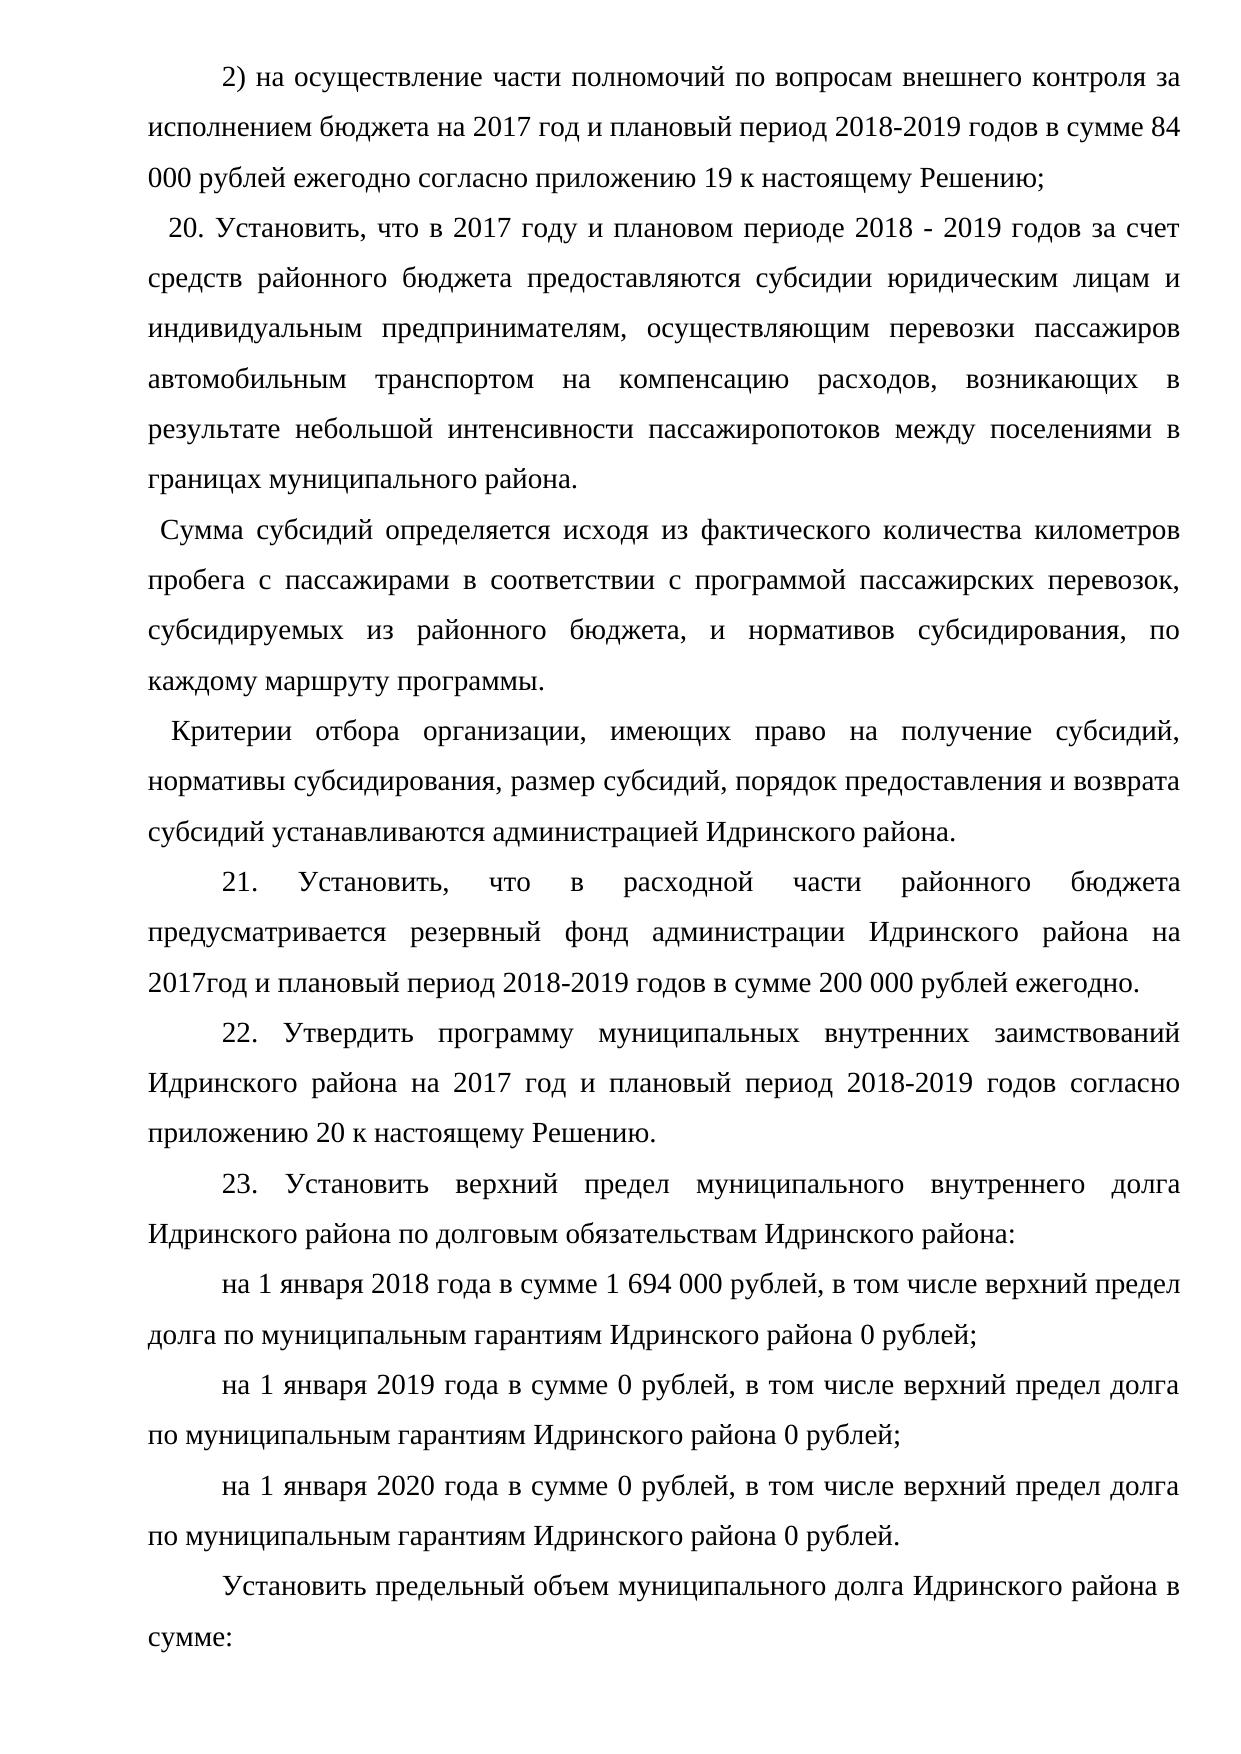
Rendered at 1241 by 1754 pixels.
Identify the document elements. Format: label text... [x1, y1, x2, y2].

text 22. Утвердить программу муниципальных внутренних заимствований Идринского района на 2017 год и плановый период 2018-2019 годов согласно приложению 20 к настоящему Решению. [148, 1015, 1181, 1149]
text 2) на осуществление части полномочий по вопросам внешнего контроля за исполнением бюджета на 2017 год и плановый период 2018-2019 годов в сумме 84 000 рублей ежегодно согласно приложению 19 к настоящему Решению; [148, 59, 1181, 193]
text 23. Установить верхний предел муниципального внутреннего долга Идринского района по долговым обязательствам Идринского района: [148, 1166, 1181, 1250]
text 21. Установить, что в расходной части районного бюджета предусматривается резервный фонд администрации Идринского района на 2017год и плановый период 2018-2019 годов в сумме 200 000 рублей ежегодно. [148, 864, 1181, 998]
text Установить предельный объем муниципального долга Идринского района в сумме: [148, 1568, 1181, 1652]
text Сумма субсидий определяется исходя из фактического количества километров пробега с пассажирами в соответствии с программой пассажирских перевозок, субсидируемых из районного бюджета, и нормативов субсидирования, по каждому маршруту программы. [148, 512, 1181, 696]
text Критерии отбора организации, имеющих право на получение субсидий, нормативы субсидирования, размер субсидий, порядок предоставления и возврата субсидий устанавливаются администрацией Идринского района. [148, 713, 1181, 847]
text 20. Установить, что в 2017 году и плановом периоде 2018 - 2019 годов за счет средств районного бюджета предоставляются субсидии юридическим лицам и индивидуальным предпринимателям, осуществляющим перевозки пассажиров автомобильным транспортом на компенсацию расходов, возникающих в результате небольшой интенсивности пассажиропотоков между поселениями в границах муниципального района. [148, 210, 1181, 495]
text на 1 января 2020 года в сумме 0 рублей, в том числе верхний предел долга по муниципальным гарантиям Идринского района 0 рублей. [148, 1468, 1181, 1552]
text на 1 января 2019 года в сумме 0 рублей, в том числе верхний предел долга по муниципальным гарантиям Идринского района 0 рублей; [148, 1367, 1181, 1451]
text на 1 января 2018 года в сумме 1 694 000 рублей, в том числе верхний предел долга по муниципальным гарантиям Идринского района 0 рублей; [148, 1267, 1181, 1350]
